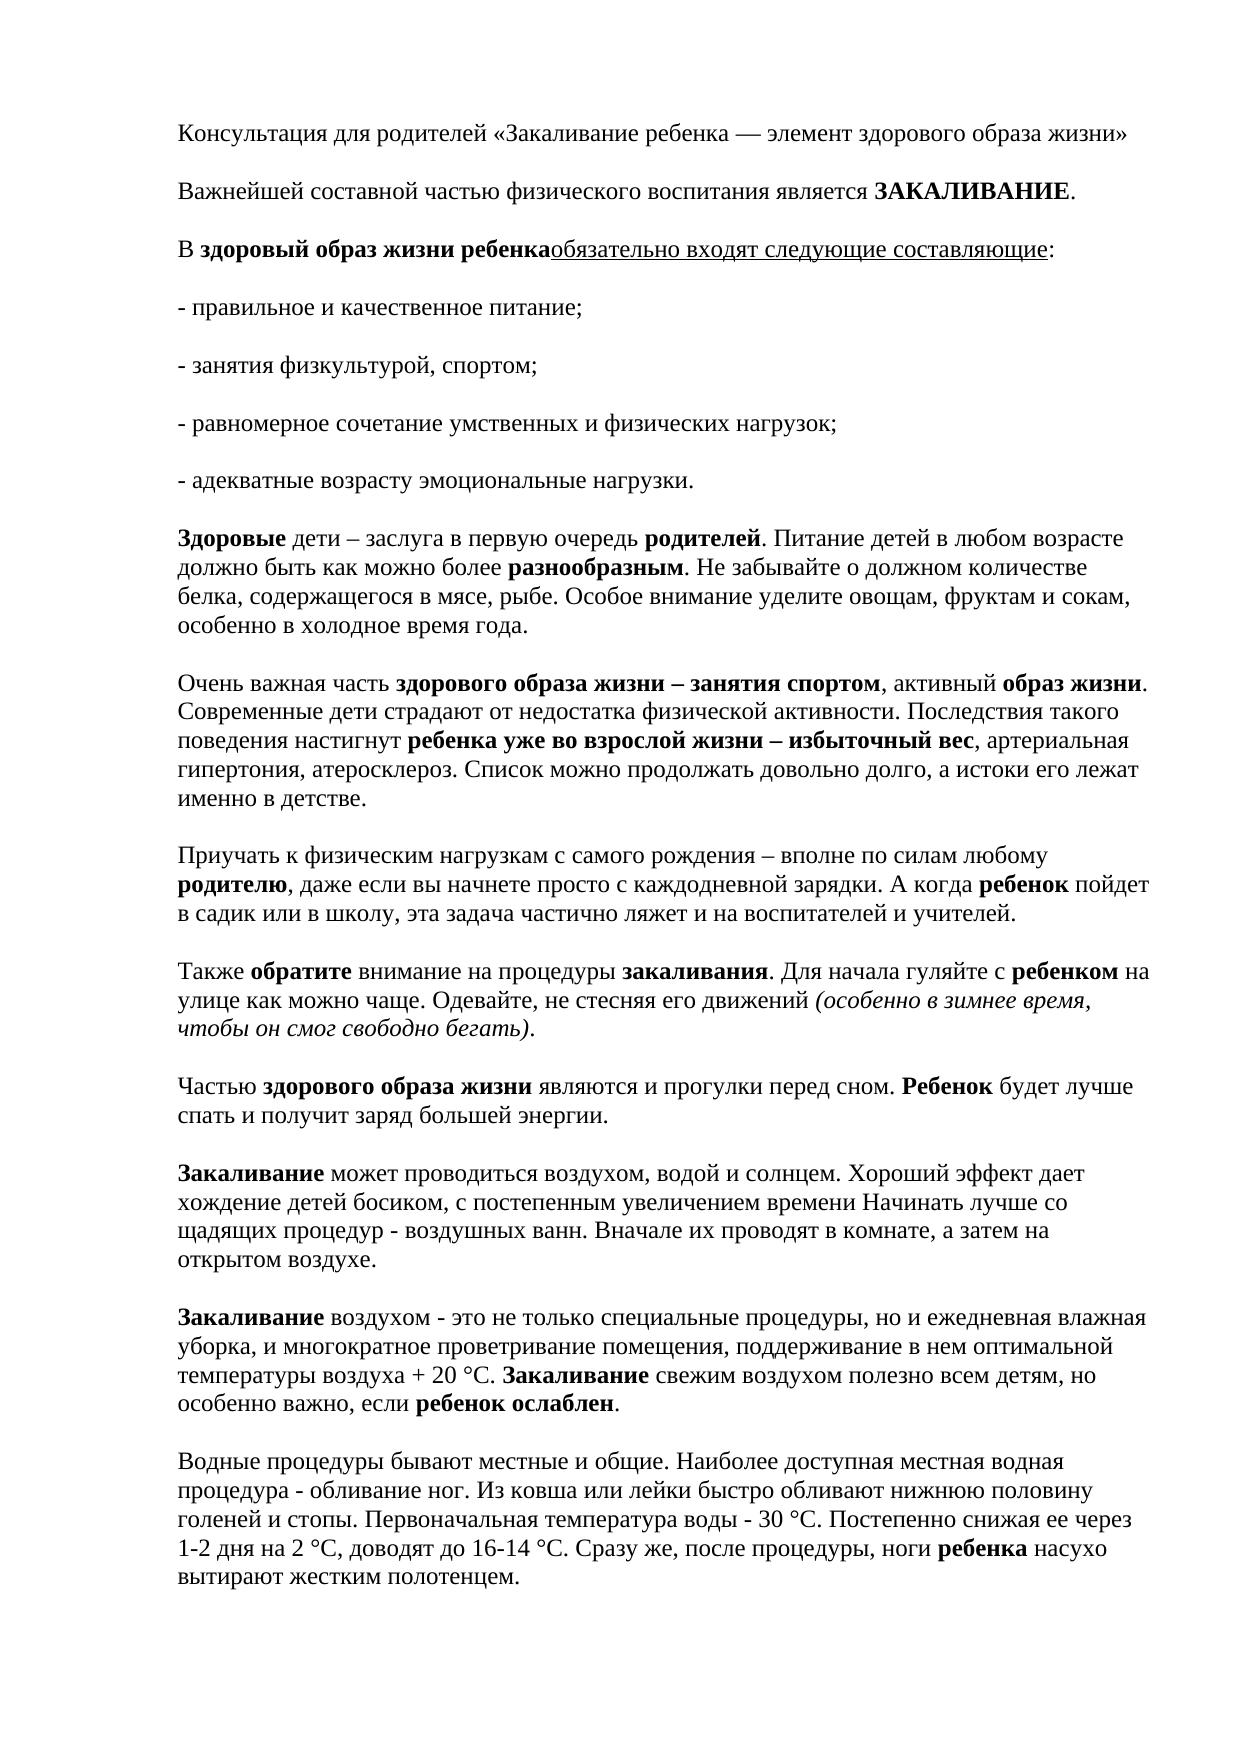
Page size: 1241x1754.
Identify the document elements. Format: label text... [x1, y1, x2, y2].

text - адекватные возрасту эмоциональные нагрузки. [177, 466, 1152, 494]
text Здоровые дети – заслуга в первую очередь родителей. Питание детей в любом возрасте должно быть как можно более разнообразным. Не забывайте о должном количестве белка, содержащегося в мясе, рыбе. Особое внимание уделите овощам, фруктам и сокам, особенно в холодное время года. [177, 523, 1152, 638]
text Закаливание воздухом - это не только специальные процедуры, но и ежедневная влажная уборка, и многократное проветривание помещения, поддерживание в нем оптимальной температуры воздуха + 20 °С. Закаливание свежим воздухом полезно всем детям, но особенно важно, если ребенок ослаблен. [177, 1302, 1152, 1417]
text Важнейшей составной частью физического воспитания является ЗАКАЛИВАНИЕ. [177, 176, 1152, 205]
text - равномерное сочетание умственных и физических нагрузок; [177, 408, 1152, 436]
text Приучать к физическим нагрузкам с самого рождения – вполне по силам любому родителю, даже если вы начнете просто с каждодневной зарядки. А когда ребенок пойдет в садик или в школу, эта задача частично ляжет и на воспитателей и учителей. [177, 841, 1152, 927]
text Закаливание может проводиться воздухом, водой и солнцем. Хороший эффект дает хождение детей босиком, с постепенным увеличением времени Начинать лучше со щадящих процедур - воздушных ванн. Вначале их проводят в комнате, а затем на открытом воздухе. [177, 1158, 1152, 1273]
text - правильное и качественное питание; [177, 292, 1152, 321]
text В здоровый образ жизни ребенкаобязательно входят следующие составляющие: [177, 234, 1152, 263]
text Частью здорового образа жизни являются и прогулки перед сном. Ребенок будет лучше спать и получит заряд большей энергии. [177, 1071, 1152, 1129]
text Также обратите внимание на процедуры закаливания. Для начала гуляйте с ребенком на улице как можно чаще. Одевайте, не стесняя его движений (особенно в зимнее время, чтобы он смог свободно бегать). [177, 956, 1152, 1042]
text Водные процедуры бывают местные и общие. Наиболее доступная местная водная процедура - обливание ног. Из ковша или лейки быстро обливают нижнюю половину голеней и стопы. Первоначальная температура воды - 30 °С. Постепенно снижая ее через 1-2 дня на 2 °С, доводят до 16-14 °С. Сразу же, после процедуры, ноги ребенка насухо вытирают жестким полотенцем. [177, 1446, 1152, 1590]
text Очень важная часть здорового образа жизни – занятия спортом, активный образ жизни. Современные дети страдают от недостатка физической активности. Последствия такого поведения настигнут ребенка уже во взрослой жизни – избыточный вес, артериальная гипертония, атеросклероз. Список можно продолжать довольно долго, а истоки его лежат именно в детстве. [177, 668, 1152, 811]
text - занятия физкультурой, спортом; [177, 350, 1152, 378]
text Консультация для родителей «Закаливание ребенка — элемент здорового образа жизни» [177, 118, 1152, 147]
